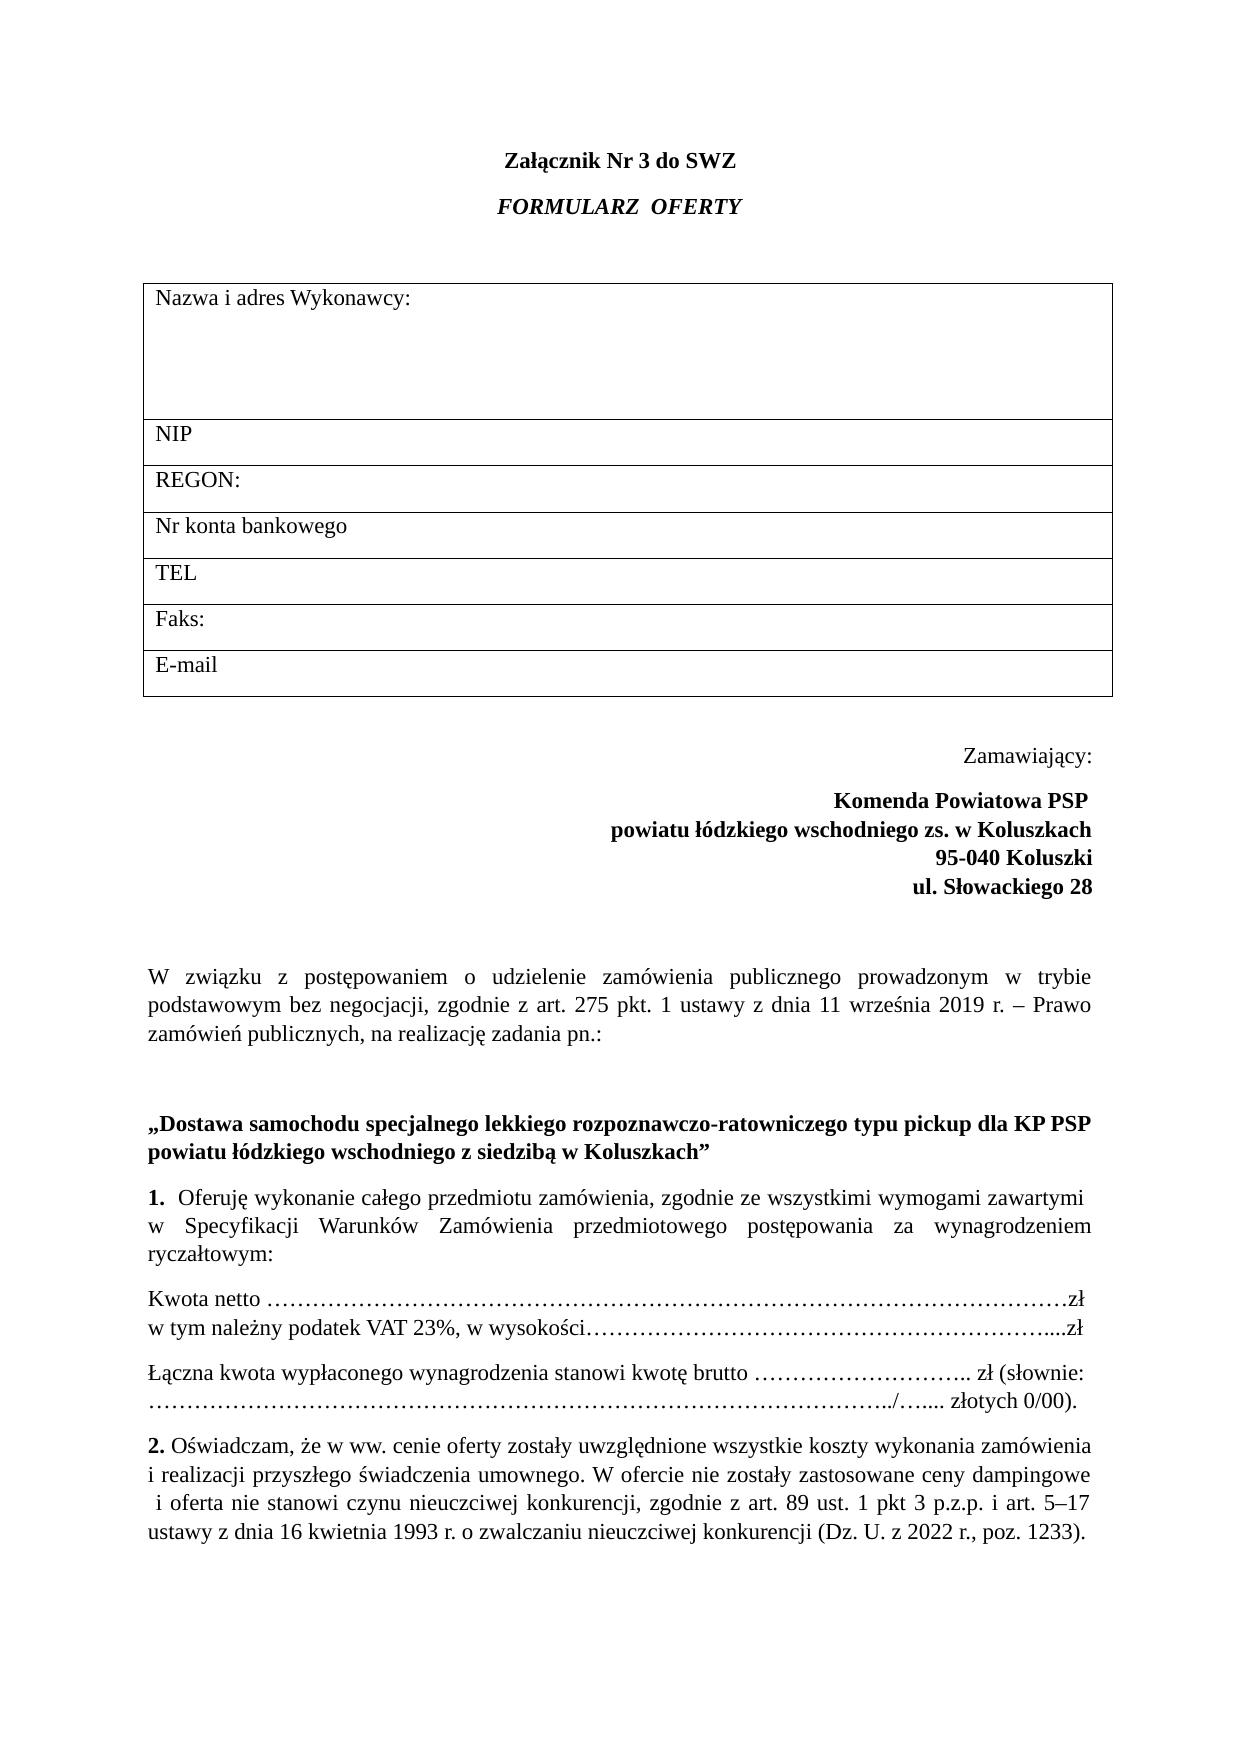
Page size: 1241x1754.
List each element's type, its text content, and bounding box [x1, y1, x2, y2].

text 1. Oferuję wykonanie całego przedmiotu zamówienia, zgodnie ze wszystkimi wymogami zawartymi w Specyfikacji Warunków Zamówienia przedmiotowego postępowania za wynagrodzeniem ryczałtowym: [148, 1183, 1093, 1267]
text 2. Oświadczam, że w ww. cenie oferty zostały uwzględnione wszystkie koszty wykonania zamówienia i realizacji przyszłego świadczenia umownego. W ofercie nie zostały zastosowane ceny dampingowe i oferta nie stanowi czynu nieuczciwej konkurencji, zgodnie z art. 89 ust. 1 pkt 3 p.z.p. i art. 5–17 ustawy z dnia 16 kwietnia 1993 r. o zwalczaniu nieuczciwej konkurencji (Dz. U. z 2022 r., poz. 1233). [148, 1433, 1093, 1544]
table_cell NIP [144, 420, 1112, 465]
text Załącznik Nr 3 do SWZ [148, 148, 1093, 174]
text Łączna kwota wypłaconego wynagrodzenia stanowi kwotę brutto ……………………….. zł (słownie: ……………………………………………………………………………………../….... złotych 0/00). [148, 1359, 1093, 1414]
table_cell REGON: [144, 466, 1112, 512]
table_cell E-mail [144, 651, 1112, 696]
text Komenda Powiatowa PSP powiatu łódzkiego wschodniego zs. w Koluszkach 95-040 Koluszki ul. Słowackiego 28 [148, 787, 1093, 899]
text FORMULARZ OFERTY [148, 193, 1093, 219]
table_header Nazwa i adres Wykonawcy: [144, 284, 1112, 419]
text Kwota netto ……………………………………………………………………………………………zł w tym należny podatek VAT 23%, w wysokości……………………………………………………....zł [148, 1286, 1093, 1340]
text Zamawiający: [148, 742, 1093, 769]
table_cell Nr konta bankowego [144, 513, 1112, 558]
table_cell TEL [144, 559, 1112, 604]
text W związku z postępowaniem o udzielenie zamówienia publicznego prowadzonym w trybie podstawowym bez negocjacji, zgodnie z art. 275 pkt. 1 ustawy z dnia 11 września 2019 r. – Prawo zamówień publicznych, na realizację zadania pn.: [148, 963, 1093, 1046]
text „Dostawa samochodu specjalnego lekkiego rozpoznawczo-ratowniczego typu pickup dla KP PSP powiatu łódzkiego wschodniego z siedzibą w Koluszkach” [148, 1110, 1093, 1165]
table_cell Faks: [144, 605, 1112, 650]
